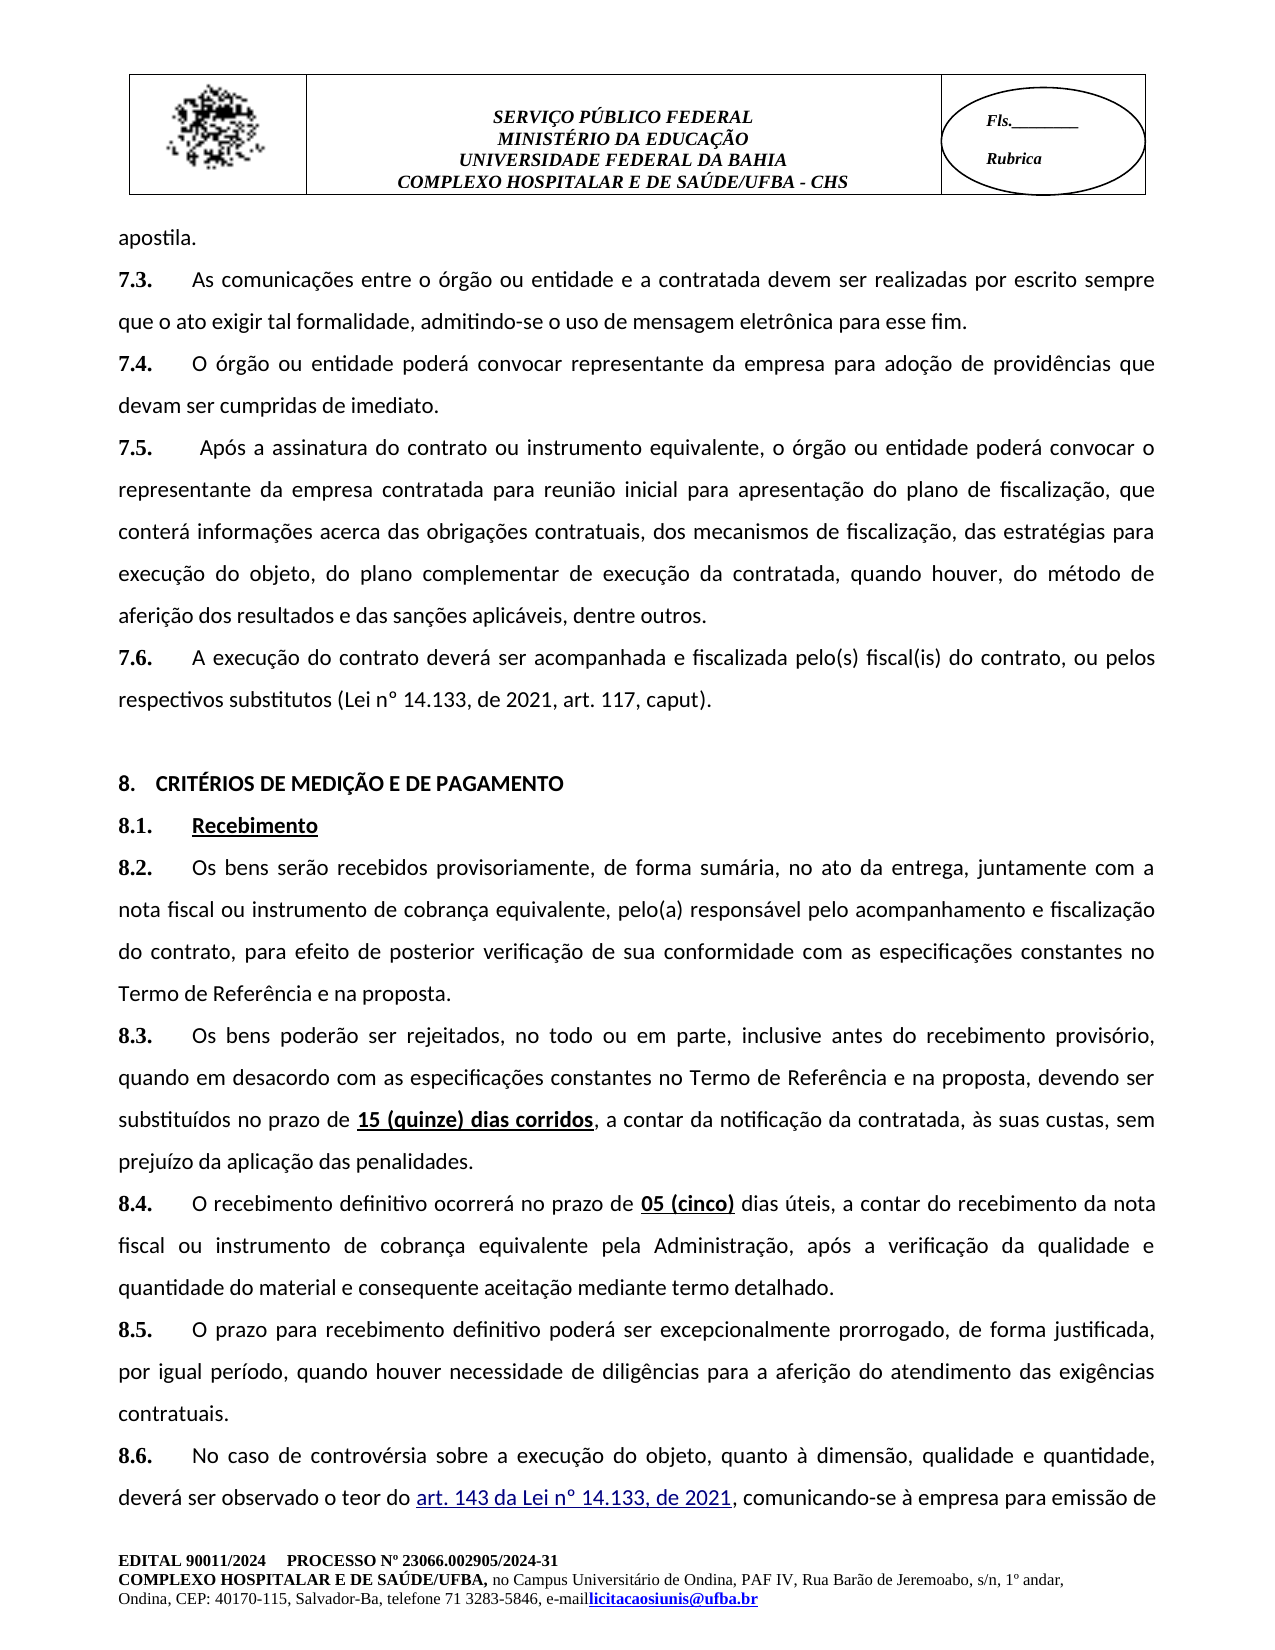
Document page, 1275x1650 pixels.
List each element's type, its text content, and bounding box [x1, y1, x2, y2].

list Recebimento [118, 811, 1157, 839]
list Os bens poderão ser rejeitados, no todo ou em parte, inclusive antes do recebimento provisório, quando em desacordo com as especificações constantes no Termo de Referência e na proposta, devendo ser substituídos no prazo de 15 (quinze) dias corridos, a contar da notificação da contratada, às suas custas, sem prejuízo da aplicação das penalidades. [118, 1021, 1157, 1175]
list CRITÉRIOS DE MEDIÇÃO E DE PAGAMENTO [118, 769, 1157, 797]
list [118, 1441, 1157, 1511]
list Após a assinatura do contrato ou instrumento equivalente, o órgão ou entidade poderá convocar o representante da empresa contratada para reunião inicial para apresentação do plano de fiscalização, que conterá informações acerca das obrigações contratuais, dos mecanismos de fiscalização, das estratégias para execução do objeto, do plano complementar de execução da contratada, quando houver, do método de aferição dos resultados e das sanções aplicáveis, dentre outros. [118, 433, 1157, 629]
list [118, 223, 1157, 251]
list O recebimento definitivo ocorrerá no prazo de 05 (cinco) dias úteis, a contar do recebimento da nota fiscal ou instrumento de cobrança equivalente pela Administração, após a verificação da qualidade e quantidade do material e consequente aceitação mediante termo detalhado. [118, 1189, 1157, 1301]
list A execução do contrato deverá ser acompanhada e fiscalizada pelo(s) fiscal(is) do contrato, ou pelos respectivos substitutos (Lei nº 14.133, de 2021, art. 117, caput). [118, 643, 1157, 713]
list O órgão ou entidade poderá convocar representante da empresa para adoção de providências que devam ser cumpridas de imediato. [118, 349, 1157, 419]
list As comunicações entre o órgão ou entidade e a contratada devem ser realizadas por escrito sempre que o ato exigir tal formalidade, admitindo-se o uso de mensagem eletrônica para esse fim. [118, 265, 1157, 335]
list Os bens serão recebidos provisoriamente, de forma sumária, no ato da entrega, juntamente com a nota fiscal ou instrumento de cobrança equivalente, pelo(a) responsável pelo acompanhamento e fiscalização do contrato, para efeito de posterior verificação de sua conformidade com as especificações constantes no Termo de Referência e na proposta. [118, 853, 1157, 1007]
list O prazo para recebimento definitivo poderá ser excepcionalmente prorrogado, de forma justificada, por igual período, quando houver necessidade de diligências para a aferição do atendimento das exigências contratuais. [118, 1315, 1157, 1427]
